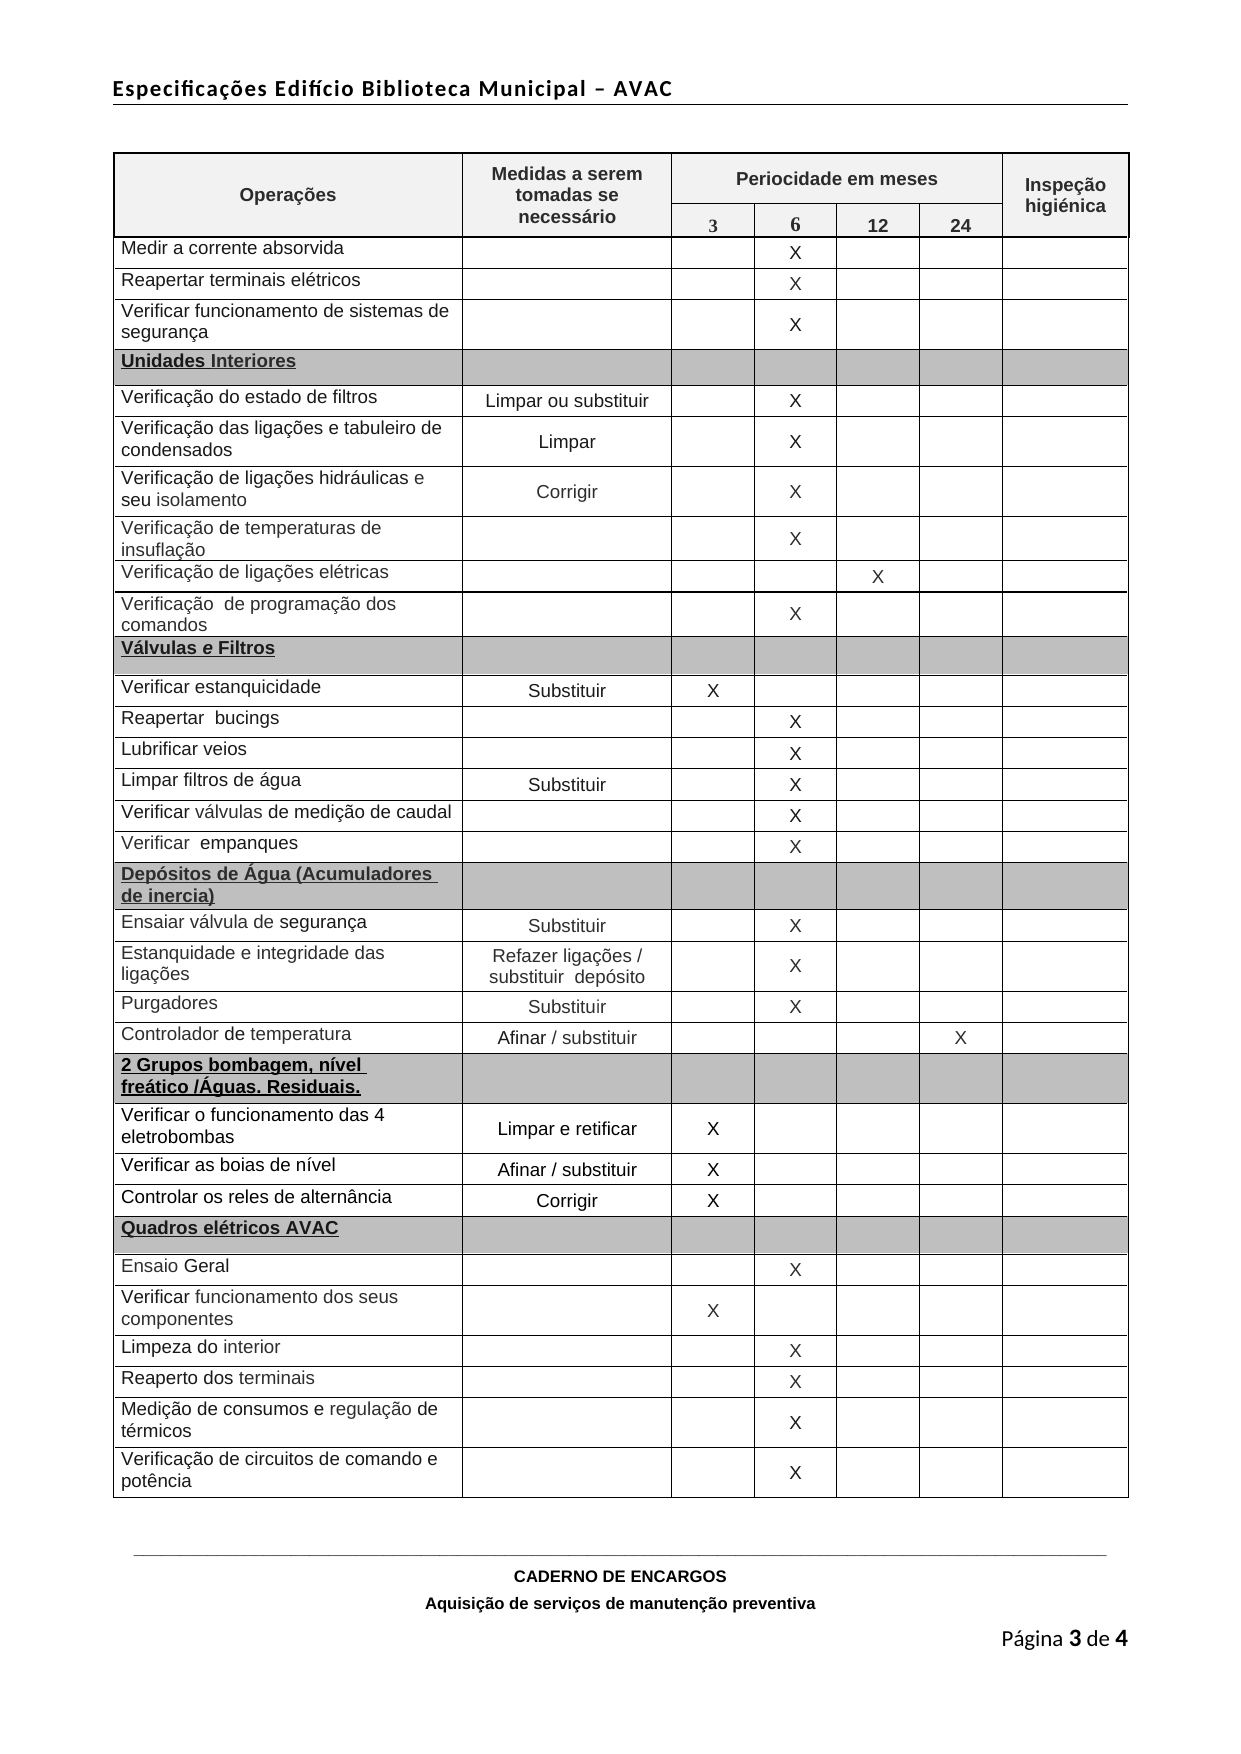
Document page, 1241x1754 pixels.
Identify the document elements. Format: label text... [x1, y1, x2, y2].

table_cell [1003, 636, 1128, 674]
table_cell [837, 238, 919, 267]
table_cell [920, 1104, 1002, 1153]
table_cell [920, 269, 1002, 299]
table_cell X [755, 942, 836, 991]
table_cell Substituir [463, 769, 671, 799]
table_cell [837, 1154, 919, 1184]
table_cell [920, 238, 1002, 267]
table_cell [920, 1367, 1002, 1397]
table_cell [920, 1154, 1002, 1184]
table_cell [837, 1398, 919, 1447]
table_cell [672, 1398, 754, 1447]
table_cell [755, 561, 836, 591]
table_cell [1003, 1216, 1128, 1253]
table_cell [1003, 1366, 1128, 1397]
table_cell X [755, 769, 836, 799]
table_cell [672, 1023, 754, 1053]
table_cell Verificar estanquicidade [114, 675, 462, 706]
table_cell [1003, 349, 1128, 385]
table_cell [1003, 1184, 1128, 1216]
table_cell [1003, 1447, 1128, 1497]
table_cell [920, 637, 1002, 674]
table_cell [920, 1217, 1002, 1253]
table_cell [672, 863, 754, 909]
table_cell [1003, 385, 1128, 416]
table_cell Controlar os reles de alternância [114, 1184, 462, 1216]
table_cell [920, 467, 1002, 516]
table_cell Afinar / substituir [463, 1154, 671, 1184]
table_cell [920, 863, 1002, 909]
table_cell [463, 1336, 671, 1366]
table_cell [672, 942, 754, 991]
table_cell X [672, 676, 754, 706]
table_cell Ensaiar válvula de segurança [114, 909, 462, 941]
table_cell [837, 1286, 919, 1335]
table_cell Verificação de programação dos comandos [114, 591, 462, 636]
table_cell [1003, 706, 1128, 737]
table_cell [463, 801, 671, 831]
table_cell [920, 1286, 1002, 1335]
table_cell Substituir [463, 992, 671, 1022]
table_cell [672, 1367, 754, 1397]
table_cell Verificar funcionamento de sistemas de segurança [114, 299, 462, 349]
table_cell [672, 269, 754, 299]
table_cell [837, 707, 919, 737]
table_cell [837, 863, 919, 909]
table_cell X [755, 992, 836, 1022]
table_cell Medir a corrente absorvida [114, 238, 462, 267]
table_cell [463, 300, 671, 349]
table_header Operações [115, 154, 462, 236]
table_header Periocidade em meses [672, 154, 1002, 203]
table_cell [755, 1023, 836, 1053]
table_cell [920, 992, 1002, 1022]
table_cell X [755, 467, 836, 516]
table_cell [1003, 560, 1128, 591]
table_cell Válvulas e Filtros [114, 636, 462, 674]
table_cell [672, 1054, 754, 1103]
table_cell [837, 1104, 919, 1153]
table_cell Substituir [463, 676, 671, 706]
table_cell [755, 1154, 836, 1184]
table_cell [920, 417, 1002, 466]
table_cell X [755, 801, 836, 831]
table_cell [755, 1104, 836, 1153]
table_cell X [672, 1286, 754, 1335]
table_cell X [755, 910, 836, 941]
table_cell Verificação de ligações hidráulicas e seu isolamento [114, 466, 462, 516]
table_cell [463, 1367, 671, 1397]
table_cell [672, 350, 754, 385]
table_cell [463, 1448, 671, 1497]
table_cell [672, 517, 754, 560]
table_cell [920, 1185, 1002, 1216]
table_cell [837, 386, 919, 416]
table_cell [672, 992, 754, 1022]
table_cell [837, 269, 919, 299]
table_cell [920, 769, 1002, 799]
table_cell [920, 801, 1002, 831]
table_cell [837, 1336, 919, 1366]
table_cell [672, 637, 754, 674]
table_cell [1003, 1153, 1128, 1184]
table_cell X [755, 300, 836, 349]
table_cell X [755, 269, 836, 299]
table_cell [837, 942, 919, 991]
table_cell Verificação de temperaturas de insuflação [114, 516, 462, 560]
table_cell [1003, 1285, 1128, 1335]
table_cell [920, 1448, 1002, 1497]
table_cell [837, 1054, 919, 1103]
table_cell [1003, 1053, 1128, 1103]
table_cell Verificação de circuitos de comando e potência [114, 1447, 462, 1497]
table_cell [463, 238, 671, 267]
table_cell [672, 910, 754, 941]
table_cell [463, 707, 671, 737]
table_cell X [755, 1448, 836, 1497]
table_cell [920, 350, 1002, 385]
table_cell Purgadores [114, 991, 462, 1022]
table_cell Refazer ligações / substituir depósito [463, 942, 671, 991]
table_cell X [755, 593, 836, 636]
table_cell [920, 386, 1002, 416]
table_cell Corrigir [463, 1185, 671, 1216]
table_cell [1003, 466, 1128, 516]
table_cell [1003, 675, 1128, 706]
table_cell [837, 1255, 919, 1285]
table_cell [1003, 941, 1128, 991]
table_cell Medição de consumos e regulação de térmicos [114, 1397, 462, 1447]
table_cell X [755, 417, 836, 466]
table_cell [755, 1185, 836, 1216]
table_cell X [755, 1336, 836, 1366]
table_cell [672, 1217, 754, 1253]
table_cell [837, 1367, 919, 1397]
table_cell Verificar as boias de nível [114, 1153, 462, 1184]
table_cell X [920, 1023, 1002, 1053]
table_cell [463, 269, 671, 299]
table_cell [463, 832, 671, 862]
table_cell [463, 1054, 671, 1103]
table_cell [672, 467, 754, 516]
table_cell [837, 1023, 919, 1053]
table_cell 12 [837, 204, 919, 236]
table_cell Controlador de temperatura [114, 1022, 462, 1053]
table_cell Reaperto dos terminais [114, 1366, 462, 1397]
table_cell [672, 738, 754, 768]
table_cell X [755, 738, 836, 768]
table_cell [755, 1217, 836, 1253]
table_cell [672, 832, 754, 862]
table_cell [755, 863, 836, 909]
table_cell Verificar o funcionamento das 4 eletrobombas [114, 1103, 462, 1153]
table_cell [672, 769, 754, 799]
table_cell [1003, 737, 1128, 768]
table_cell X [837, 561, 919, 591]
table_cell [837, 350, 919, 385]
table_cell [755, 676, 836, 706]
table_cell [1003, 299, 1128, 349]
table_cell Reapertar terminais elétricos [114, 268, 462, 299]
table_cell [672, 238, 754, 267]
table_cell [463, 350, 671, 385]
table_cell [837, 593, 919, 636]
table_cell Verificar válvulas de medição de caudal [114, 800, 462, 831]
table_header Inspeção higiénica [1003, 154, 1128, 236]
table_cell Limpar e retificar [463, 1104, 671, 1153]
table_cell [672, 801, 754, 831]
table_cell [672, 707, 754, 737]
table_cell [1003, 800, 1128, 831]
table_cell [920, 942, 1002, 991]
table_cell [463, 863, 671, 909]
table_cell [1003, 1103, 1128, 1153]
table_cell [463, 561, 671, 591]
table_cell Verificação das ligações e tabuleiro de condensados [114, 416, 462, 466]
table_cell X [755, 1255, 836, 1285]
table_cell [837, 1217, 919, 1253]
table_cell [1003, 1335, 1128, 1366]
table_cell [920, 1255, 1002, 1285]
table_cell Lubrificar veios [114, 737, 462, 768]
table_cell 3 [672, 204, 754, 236]
table_cell [463, 517, 671, 560]
table_cell [463, 637, 671, 674]
table_cell [672, 1448, 754, 1497]
table_cell [463, 1255, 671, 1285]
table_cell Limpar filtros de água [114, 768, 462, 799]
table_cell [837, 637, 919, 674]
table_cell Verificação do estado de filtros [114, 385, 462, 416]
table_cell [920, 910, 1002, 941]
table_cell [1003, 768, 1128, 799]
table_cell [672, 300, 754, 349]
table_cell Verificação de ligações elétricas [114, 560, 462, 591]
table_cell [920, 676, 1002, 706]
table_cell Afinar / substituir [463, 1023, 671, 1053]
table_cell [1003, 862, 1128, 909]
table_cell [1003, 991, 1128, 1022]
table_cell [837, 992, 919, 1022]
table_cell [1003, 1397, 1128, 1447]
table_cell [837, 1448, 919, 1497]
table_cell X [755, 1367, 836, 1397]
table_cell X [755, 517, 836, 560]
table_cell X [672, 1185, 754, 1216]
table_cell [837, 300, 919, 349]
table_cell [1003, 1022, 1128, 1053]
table_cell Reapertar bucings [114, 706, 462, 737]
table_cell [920, 832, 1002, 862]
table_cell [920, 300, 1002, 349]
table_cell [672, 561, 754, 591]
table_cell [920, 1336, 1002, 1366]
table_cell [920, 561, 1002, 591]
table_cell [755, 1286, 836, 1335]
table_cell X [755, 832, 836, 862]
table_cell [463, 1398, 671, 1447]
table_cell [920, 517, 1002, 560]
table_cell [920, 707, 1002, 737]
table_cell [920, 738, 1002, 768]
table_cell [1003, 268, 1128, 299]
table_header Medidas a serem tomadas se necessário [463, 154, 671, 236]
table_cell Limpeza do interior [114, 1335, 462, 1366]
table_cell [1003, 831, 1128, 862]
table_cell Verificar funcionamento dos seus componentes [114, 1285, 462, 1335]
table_cell [837, 738, 919, 768]
table_cell [755, 1054, 836, 1103]
table_cell [755, 350, 836, 385]
table_cell Depósitos de Água (Acumuladores de inercia) [114, 862, 462, 909]
table_cell [837, 467, 919, 516]
table_cell [672, 1336, 754, 1366]
table_cell X [755, 238, 836, 267]
table_cell Ensaio Geral [114, 1254, 462, 1285]
table_cell Unidades Interiores [114, 349, 462, 385]
table_cell [1003, 516, 1128, 560]
table_cell [463, 1217, 671, 1253]
table_cell X [755, 707, 836, 737]
table_cell [1003, 591, 1128, 636]
table_cell [672, 593, 754, 636]
table_cell X [672, 1154, 754, 1184]
table_cell Limpar [463, 417, 671, 466]
table_cell [837, 1185, 919, 1216]
table_cell [837, 676, 919, 706]
table_cell [837, 769, 919, 799]
table_cell [463, 1286, 671, 1335]
table_cell [672, 1255, 754, 1285]
table_cell [672, 417, 754, 466]
table_cell 24 [920, 204, 1002, 236]
table_cell Quadros elétricos AVAC [114, 1216, 462, 1253]
table_cell X [672, 1104, 754, 1153]
table_cell [672, 386, 754, 416]
table_cell [920, 1398, 1002, 1447]
table_cell X [755, 1398, 836, 1447]
table_cell X [755, 386, 836, 416]
table_cell Corrigir [463, 467, 671, 516]
table_cell Estanquidade e integridade das ligações [114, 941, 462, 991]
table_cell 2 Grupos bombagem, nível freático /Águas. Residuais. [114, 1053, 462, 1103]
table_cell [837, 417, 919, 466]
table_cell [837, 801, 919, 831]
table_cell [755, 637, 836, 674]
table_cell Substituir [463, 910, 671, 941]
table_cell [920, 1054, 1002, 1103]
table_cell 6 [755, 204, 836, 236]
table_cell [463, 593, 671, 636]
table_cell [1003, 909, 1128, 941]
table_cell Limpar ou substituir [463, 386, 671, 416]
table_cell [1003, 236, 1128, 267]
table_cell [837, 832, 919, 862]
table_cell [1003, 416, 1128, 466]
table_cell [837, 517, 919, 560]
table_cell [1003, 1254, 1128, 1285]
table_cell [463, 738, 671, 768]
table_cell [920, 593, 1002, 636]
table_cell [837, 910, 919, 941]
table_cell Verificar empanques [114, 831, 462, 862]
